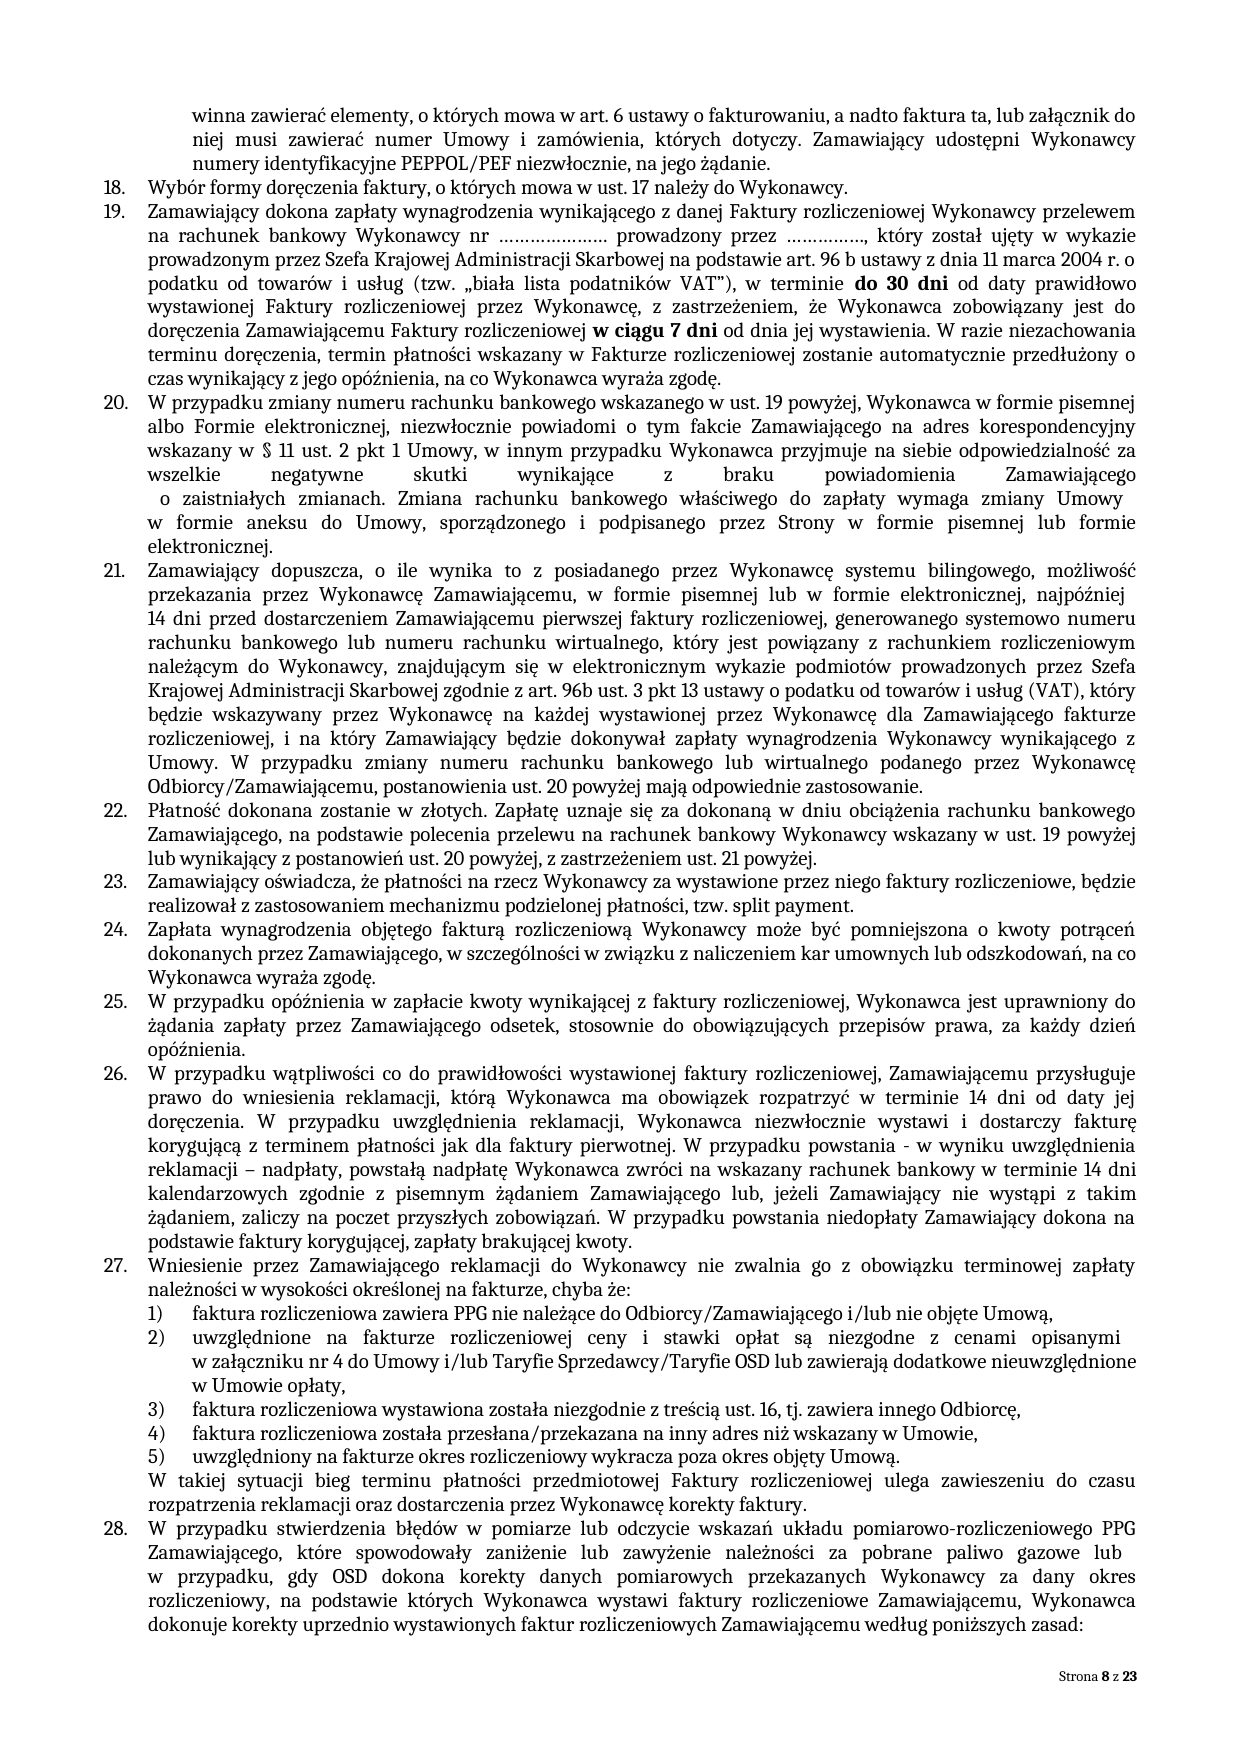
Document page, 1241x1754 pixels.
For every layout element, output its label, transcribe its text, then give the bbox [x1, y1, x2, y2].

list W przypadku zmiany numeru rachunku bankowego wskazanego w ust. 19 powyżej, Wykonawca w formie pisemnej albo Formie elektronicznej, niezwłocznie powiadomi o tym fakcie Zamawiającego na adres korespondencyjny wskazany w § 11 ust. 2 pkt 1 Umowy, w innym przypadku Wykonawca przyjmuje na siebie odpowiedzialność za wszelkie negatywne skutki wynikające z braku powiadomienia Zamawiającego o zaistniałych zmianach. Zmiana rachunku bankowego właściwego do zapłaty wymaga zmiany Umowy w formie aneksu do Umowy, sporządzonego i podpisanego przez Strony w formie pisemnej lub formie elektronicznej. [103, 391, 1137, 559]
list W przypadku stwierdzenia błędów w pomiarze lub odczycie wskazań układu pomiarowo-rozliczeniowego PPG Zamawiającego, które spowodowały zaniżenie lub zawyżenie należności za pobrane paliwo gazowe lub w przypadku, gdy OSD dokona korekty danych pomiarowych przekazanych Wykonawcy za dany okres rozliczeniowy, na podstawie których Wykonawca wystawi faktury rozliczeniowe Zamawiającemu, Wykonawca dokonuje korekty uprzednio wystawionych faktur rozliczeniowych Zamawiającemu według poniższych zasad: [103, 1517, 1137, 1637]
list uwzględnione na fakturze rozliczeniowej ceny i stawki opłat są niezgodne z cenami opisanymi w załączniku nr 4 do Umowy i/lub Taryfie Sprzedawcy/Taryfie OSD lub zawierają dodatkowe nieuwzględnione w Umowie opłaty, [148, 1325, 1137, 1397]
list Zamawiający oświadcza, że płatności na rzecz Wykonawcy za wystawione przez niego faktury rozliczeniowe, będzie realizował z zastosowaniem mechanizmu podzielonej płatności, tzw. split payment. [103, 870, 1137, 918]
list Zapłata wynagrodzenia objętego fakturą rozliczeniową Wykonawcy może być pomniejszona o kwoty potrąceń dokonanych przez Zamawiającego, w szczególności w związku z naliczeniem kar umownych lub odszkodowań, na co Wykonawca wyraża zgodę. [103, 918, 1137, 990]
text W takiej sytuacji bieg terminu płatności przedmiotowej Faktury rozliczeniowej ulega zawieszeniu do czasu rozpatrzenia reklamacji oraz dostarczenia przez Wykonawcę korekty faktury. [148, 1469, 1137, 1517]
list Zamawiający dokona zapłaty wynagrodzenia wynikającego z danej Faktury rozliczeniowej Wykonawcy przelewem na rachunek bankowy Wykonawcy nr ………………… prowadzony przez ……………, który został ujęty w wykazie prowadzonym przez Szefa Krajowej Administracji Skarbowej na podstawie art. 96 b ustawy z dnia 11 marca 2004 r. o podatku od towarów i usług (tzw. „biała lista podatników VAT”), w terminie do 30 dni od daty prawidłowo wystawionej Faktury rozliczeniowej przez Wykonawcę, z zastrzeżeniem, że Wykonawca zobowiązany jest do doręczenia Zamawiającemu Faktury rozliczeniowej w ciągu 7 dni od dnia jej wystawienia. W razie niezachowania terminu doręczenia, termin płatności wskazany w Fakturze rozliczeniowej zostanie automatycznie przedłużony o czas wynikający z jego opóźnienia, na co Wykonawca wyraża zgodę. [103, 199, 1137, 391]
list W przypadku opóźnienia w zapłacie kwoty wynikającej z faktury rozliczeniowej, Wykonawca jest uprawniony do żądania zapłaty przez Zamawiającego odsetek, stosownie do obowiązujących przepisów prawa, za każdy dzień opóźnienia. [103, 990, 1137, 1062]
list Wybór formy doręczenia faktury, o których mowa w ust. 17 należy do Wykonawcy. [103, 175, 1137, 199]
list Płatność dokonana zostanie w złotych. Zapłatę uznaje się za dokonaną w dniu obciążenia rachunku bankowego Zamawiającego, na podstawie polecenia przelewu na rachunek bankowy Wykonawcy wskazany w ust. 19 powyżej lub wynikający z postanowień ust. 20 powyżej, z zastrzeżeniem ust. 21 powyżej. [103, 798, 1137, 870]
list Wniesienie przez Zamawiającego reklamacji do Wykonawcy nie zwalnia go z obowiązku terminowej zapłaty należności w wysokości określonej na fakturze, chyba że: [103, 1253, 1137, 1301]
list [192, 103, 1137, 175]
list faktura rozliczeniowa została przesłana/przekazana na inny adres niż wskazany w Umowie, [148, 1421, 1137, 1445]
list faktura rozliczeniowa wystawiona została niezgodnie z treścią ust. 16, tj. zawiera innego Odbiorcę, [148, 1397, 1137, 1421]
list W przypadku wątpliwości co do prawidłowości wystawionej faktury rozliczeniowej, Zamawiającemu przysługuje prawo do wniesienia reklamacji, którą Wykonawca ma obowiązek rozpatrzyć w terminie 14 dni od daty jej doręczenia. W przypadku uwzględnienia reklamacji, Wykonawca niezwłocznie wystawi i dostarczy fakturę korygującą z terminem płatności jak dla faktury pierwotnej. W przypadku powstania - w wyniku uwzględnienia reklamacji – nadpłaty, powstałą nadpłatę Wykonawca zwróci na wskazany rachunek bankowy w terminie 14 dni kalendarzowych zgodnie z pisemnym żądaniem Zamawiającego lub, jeżeli Zamawiający nie wystąpi z takim żądaniem, zaliczy na poczet przyszłych zobowiązań. W przypadku powstania niedopłaty Zamawiający dokona na podstawie faktury korygującej, zapłaty brakującej kwoty. [103, 1062, 1137, 1253]
list faktura rozliczeniowa zawiera PPG nie należące do Odbiorcy/Zamawiającego i/lub nie objęte Umową, [148, 1301, 1137, 1325]
list Zamawiający dopuszcza, o ile wynika to z posiadanego przez Wykonawcę systemu bilingowego, możliwość przekazania przez Wykonawcę Zamawiającemu, w formie pisemnej lub w formie elektronicznej, najpóźniej 14 dni przed dostarczeniem Zamawiającemu pierwszej faktury rozliczeniowej, generowanego systemowo numeru rachunku bankowego lub numeru rachunku wirtualnego, który jest powiązany z rachunkiem rozliczeniowym należącym do Wykonawcy, znajdującym się w elektronicznym wykazie podmiotów prowadzonych przez Szefa Krajowej Administracji Skarbowej zgodnie z art. 96b ust. 3 pkt 13 ustawy o podatku od towarów i usług (VAT), który będzie wskazywany przez Wykonawcę na każdej wystawionej przez Wykonawcę dla Zamawiającego fakturze rozliczeniowej, i na który Zamawiający będzie dokonywał zapłaty wynagrodzenia Wykonawcy wynikającego z Umowy. W przypadku zmiany numeru rachunku bankowego lub wirtualnego podanego przez Wykonawcę Odbiorcy/Zamawiającemu, postanowienia ust. 20 powyżej mają odpowiednie zastosowanie. [103, 559, 1137, 798]
list uwzględniony na fakturze okres rozliczeniowy wykracza poza okres objęty Umową. [148, 1445, 1137, 1469]
